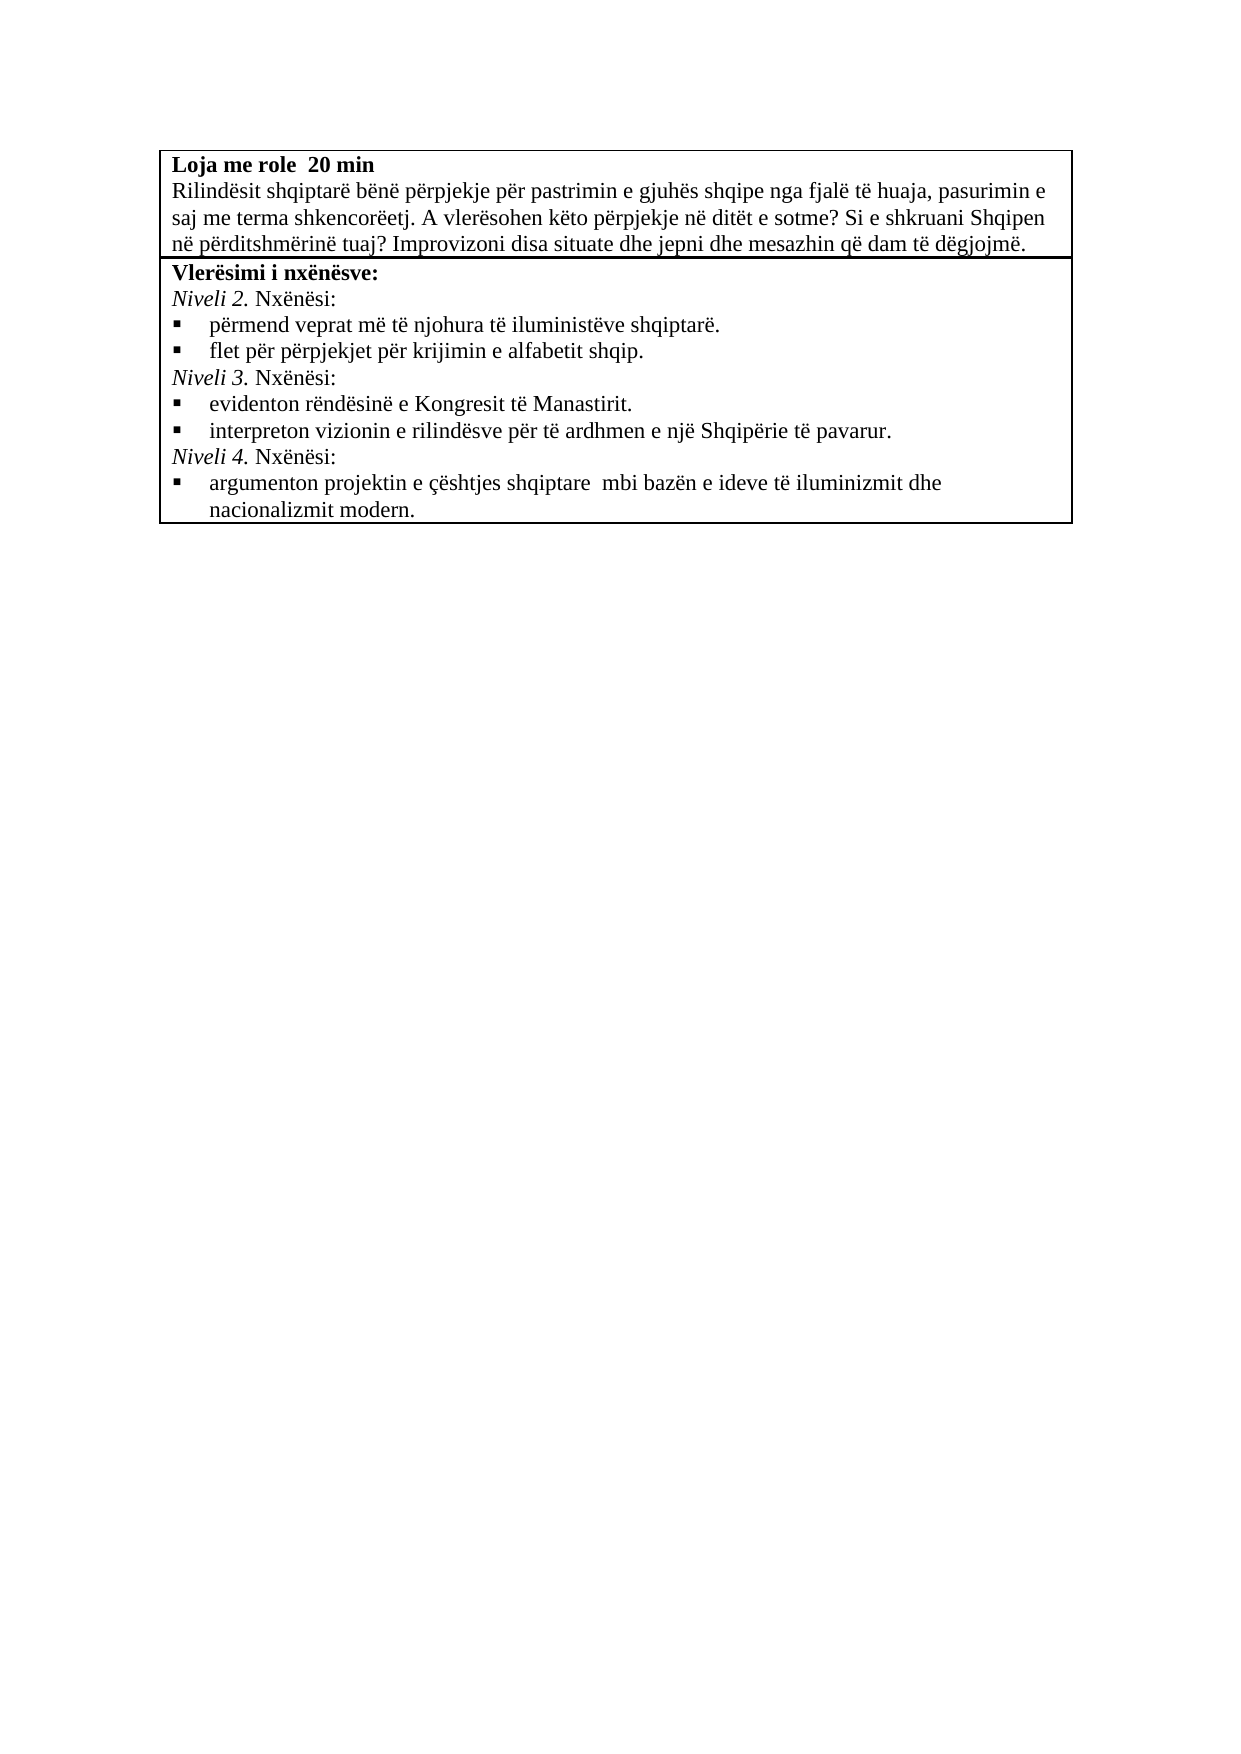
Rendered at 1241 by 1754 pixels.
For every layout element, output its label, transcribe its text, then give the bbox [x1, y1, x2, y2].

table_cell Vlerësimi i nxënësve: Niveli 2. Nxënësi: përmend veprat më të njohura të iluministëve shqiptarë. flet për përpjekjet për krijimin e alfabetit shqip. Niveli 3. Nxënësi: evidenton rëndësinë e Kongresit të Manastirit. interpreton vizionin e rilindësve për të ardhmen e një Shqipërie të pavarur. Niveli 4. Nxënësi: argumenton projektin e çështjes shqiptare mbi bazën e ideve të iluminizmit dhe nacionalizmit modern. [161, 259, 1071, 522]
table_cell Loja me role 20 min Rilindësit shqiptarë bënë përpjekje për pastrimin e gjuhës shqipe nga fjalë të huaja, pasurimin e saj me terma shkencorëetj. A vlerësohen këto përpjekje në ditët e sotme? Si e shkruani Shqipen në përditshmërinë tuaj? Improvizoni disa situate dhe jepni dhe mesazhin që dam të dëgjojmë. [161, 151, 1071, 256]
